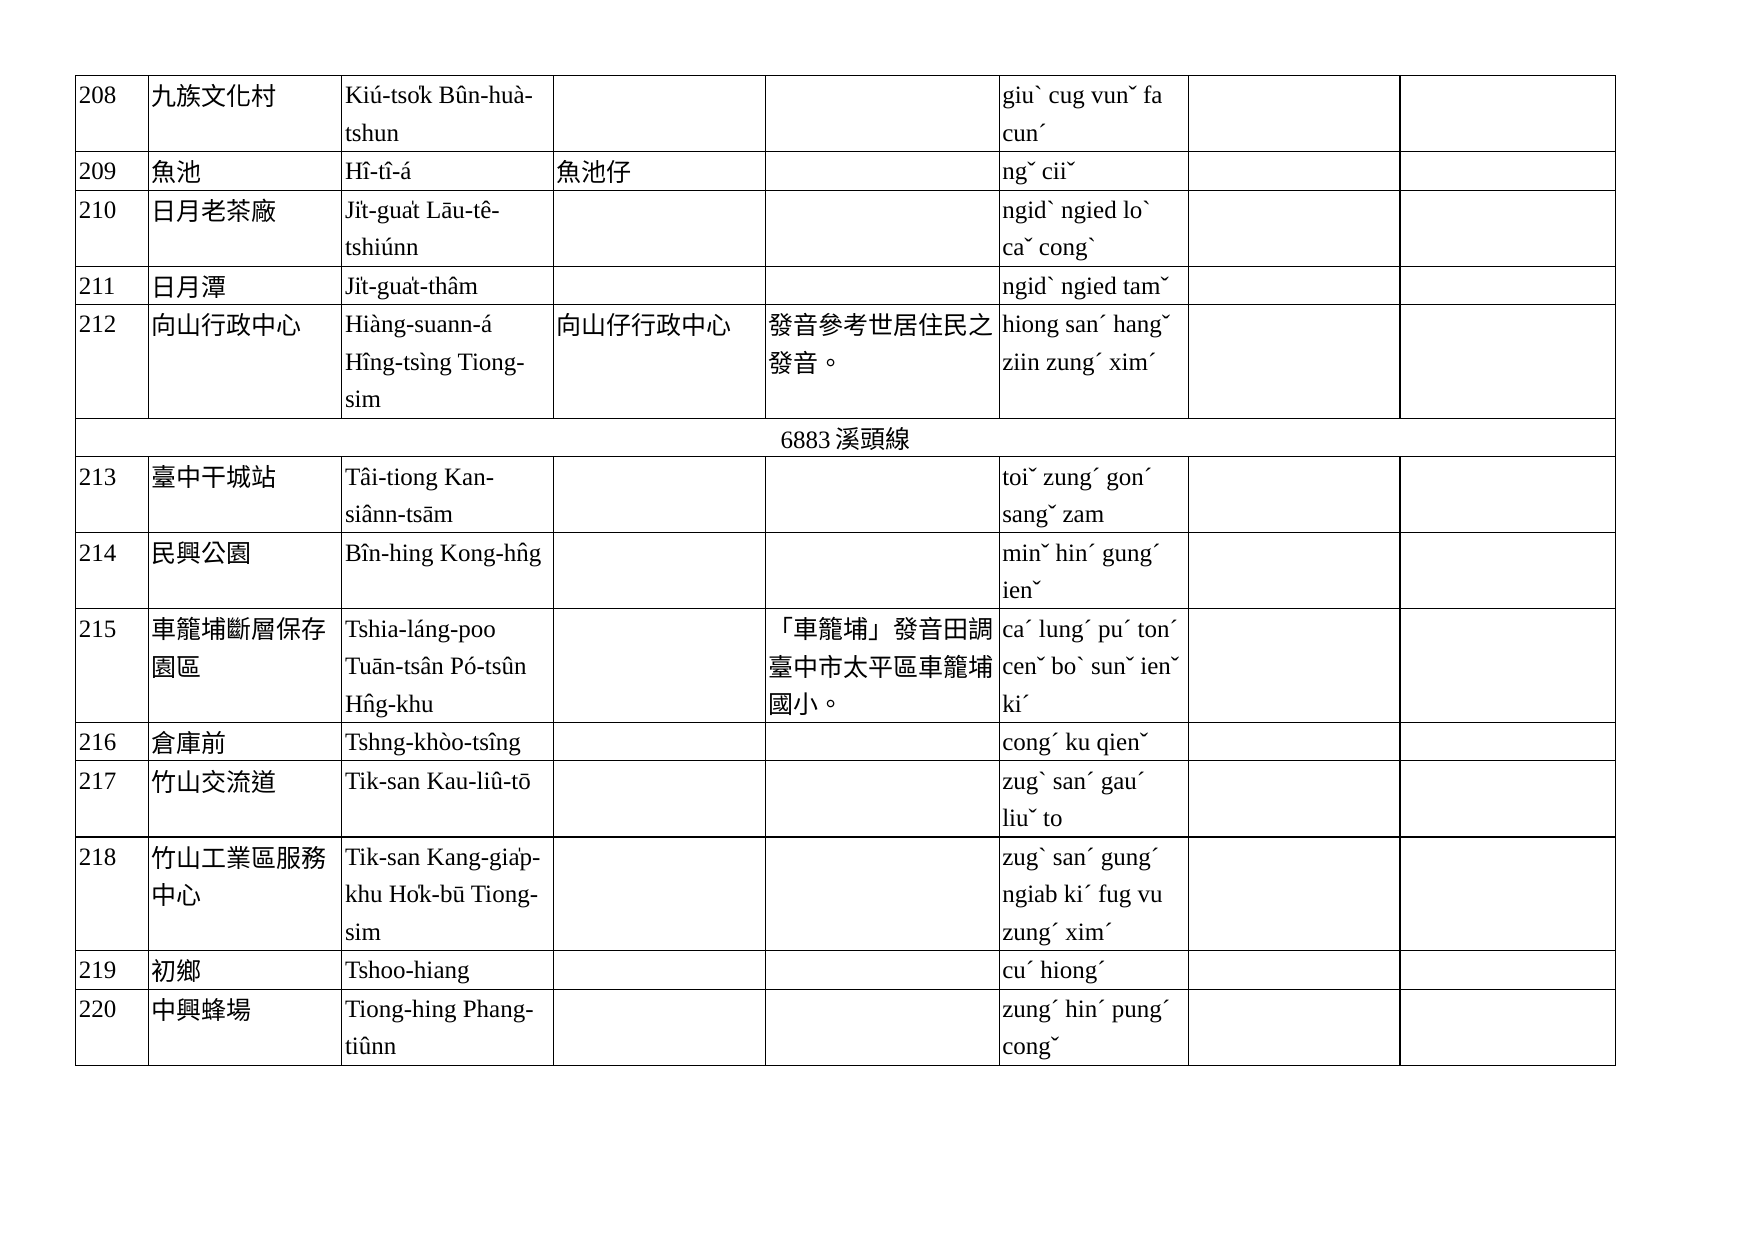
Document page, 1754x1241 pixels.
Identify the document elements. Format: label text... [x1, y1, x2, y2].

table_cell [554, 457, 765, 532]
table_cell 魚池仔 [554, 152, 765, 189]
table_cell 211 [76, 267, 148, 304]
table_cell 民興公園 [149, 533, 341, 608]
table_cell [554, 533, 765, 608]
table_cell Bîn-hing Kong-hn̂g [342, 533, 553, 608]
table_cell [1401, 267, 1615, 304]
table_cell 發音參考世居住民之發音。 [766, 305, 999, 418]
table_cell Tiong-hing Phang-tiûnn [342, 990, 553, 1064]
table_cell Tshoo-hiang [342, 951, 553, 988]
table_cell 215 [76, 609, 148, 722]
table_cell Ji̍t-gua̍t-thâm [342, 267, 553, 304]
table_cell Tshng-khòo-tsîng [342, 723, 553, 760]
table_cell [1189, 723, 1399, 760]
table_cell [766, 533, 999, 608]
table_cell minˇ hinˊ gungˊ ienˇ [1000, 533, 1188, 608]
table_cell 臺中干城站 [149, 457, 341, 532]
table_cell [554, 951, 765, 988]
table_cell [1189, 609, 1399, 722]
table_cell 「車籠埔」發音田調臺中市太平區車籠埔國小。 [766, 609, 999, 722]
table_cell [1401, 761, 1615, 836]
table_cell 220 [76, 990, 148, 1064]
table_cell zungˊ hinˊ pungˊ congˇ [1000, 990, 1188, 1064]
table_cell [766, 457, 999, 532]
table_cell [766, 152, 999, 189]
table_cell 218 [76, 838, 148, 950]
table_cell [1189, 267, 1399, 304]
table_cell 車籠埔斷層保存園區 [149, 609, 341, 722]
table_cell [1401, 838, 1615, 950]
table_cell 216 [76, 723, 148, 760]
table_cell 日月老茶廠 [149, 191, 341, 266]
table_cell 210 [76, 191, 148, 266]
table_cell [1189, 305, 1399, 418]
table_cell [1401, 951, 1615, 988]
table_cell [766, 191, 999, 266]
table_cell [1401, 723, 1615, 760]
table_cell toiˇ zungˊ gonˊ sangˇ zam [1000, 457, 1188, 532]
table_cell [1401, 191, 1615, 266]
table_cell 214 [76, 533, 148, 608]
table_cell 208 [76, 76, 148, 151]
table_cell [766, 267, 999, 304]
table_cell Hiàng-suann-á Hîng-tsìng Tiong-sim [342, 305, 553, 418]
table_cell hiong sanˊ hangˇ ziin zungˊ ximˊ [1000, 305, 1188, 418]
table_cell Kiú-tso̍k Bûn-huà-tshun [342, 76, 553, 151]
table_cell [554, 723, 765, 760]
table_cell Hî-tî-á [342, 152, 553, 189]
table_cell Tik-san Kang-gia̍p-khu Ho̍k-bū Tiong-sim [342, 838, 553, 950]
table_cell 向山行政中心 [149, 305, 341, 418]
table_cell 209 [76, 152, 148, 189]
table_cell 中興蜂場 [149, 990, 341, 1064]
table_cell [554, 838, 765, 950]
table_cell 213 [76, 457, 148, 532]
table_cell [1189, 191, 1399, 266]
table_cell [766, 761, 999, 836]
table_cell [554, 191, 765, 266]
table_cell Tshia-láng-poo Tuān-tsân Pó-tsûn Hn̂g-khu [342, 609, 553, 722]
table_cell [1189, 761, 1399, 836]
table_cell 倉庫前 [149, 723, 341, 760]
table_cell [554, 609, 765, 722]
table_cell [766, 838, 999, 950]
table_cell [766, 951, 999, 988]
table_cell [1401, 457, 1615, 532]
table_cell 向山仔行政中心 [554, 305, 765, 418]
table_cell [1401, 305, 1615, 418]
table_cell [1401, 76, 1615, 151]
table_cell [1401, 609, 1615, 722]
table_cell congˊ ku qienˇ [1000, 723, 1188, 760]
table_cell cuˊ hiongˊ [1000, 951, 1188, 988]
table_cell [1189, 152, 1399, 189]
table_cell Ji̍t-gua̍t Lāu-tê-tshiúnn [342, 191, 553, 266]
table_cell [1189, 457, 1399, 532]
table_cell [766, 76, 999, 151]
table_cell [1189, 76, 1399, 151]
table_cell [1189, 951, 1399, 988]
table_cell ngidˋ ngied tamˇ [1000, 267, 1188, 304]
table_cell 212 [76, 305, 148, 418]
table_cell [1189, 838, 1399, 950]
table_cell [554, 76, 765, 151]
table_cell [1401, 533, 1615, 608]
table_cell [1189, 533, 1399, 608]
table_cell 219 [76, 951, 148, 988]
table_cell 魚池 [149, 152, 341, 189]
table_cell 217 [76, 761, 148, 836]
table_cell caˊ lungˊ puˊ tonˊ cenˇ boˋ sunˇ ienˇ kiˊ [1000, 609, 1188, 722]
table_cell [554, 990, 765, 1064]
table_cell [554, 267, 765, 304]
table_cell 初鄉 [149, 951, 341, 988]
table_cell ngidˋ ngied loˋ caˇ congˋ [1000, 191, 1188, 266]
table_cell [766, 990, 999, 1064]
table_cell [554, 761, 765, 836]
table_cell 6883溪頭線 [76, 419, 1615, 456]
table_cell Tik-san Kau-liû-tō [342, 761, 553, 836]
table_cell ngˇ ciiˇ [1000, 152, 1188, 189]
table_cell Tâi-tiong Kan-siânn-tsām [342, 457, 553, 532]
table_cell [1401, 152, 1615, 189]
table_cell 九族文化村 [149, 76, 341, 151]
table_cell zugˋ sanˊ gungˊ ngiab kiˊ fug vu zungˊ ximˊ [1000, 838, 1188, 950]
table_cell [1401, 990, 1615, 1064]
table_cell [1189, 990, 1399, 1064]
table_cell zugˋ sanˊ gauˊ liuˇ to [1000, 761, 1188, 836]
table_cell giuˋ cug vunˇ fa cunˊ [1000, 76, 1188, 151]
table_cell 竹山工業區服務中心 [149, 838, 341, 950]
table_cell [766, 723, 999, 760]
table_cell 竹山交流道 [149, 761, 341, 836]
table_cell 日月潭 [149, 267, 341, 304]
